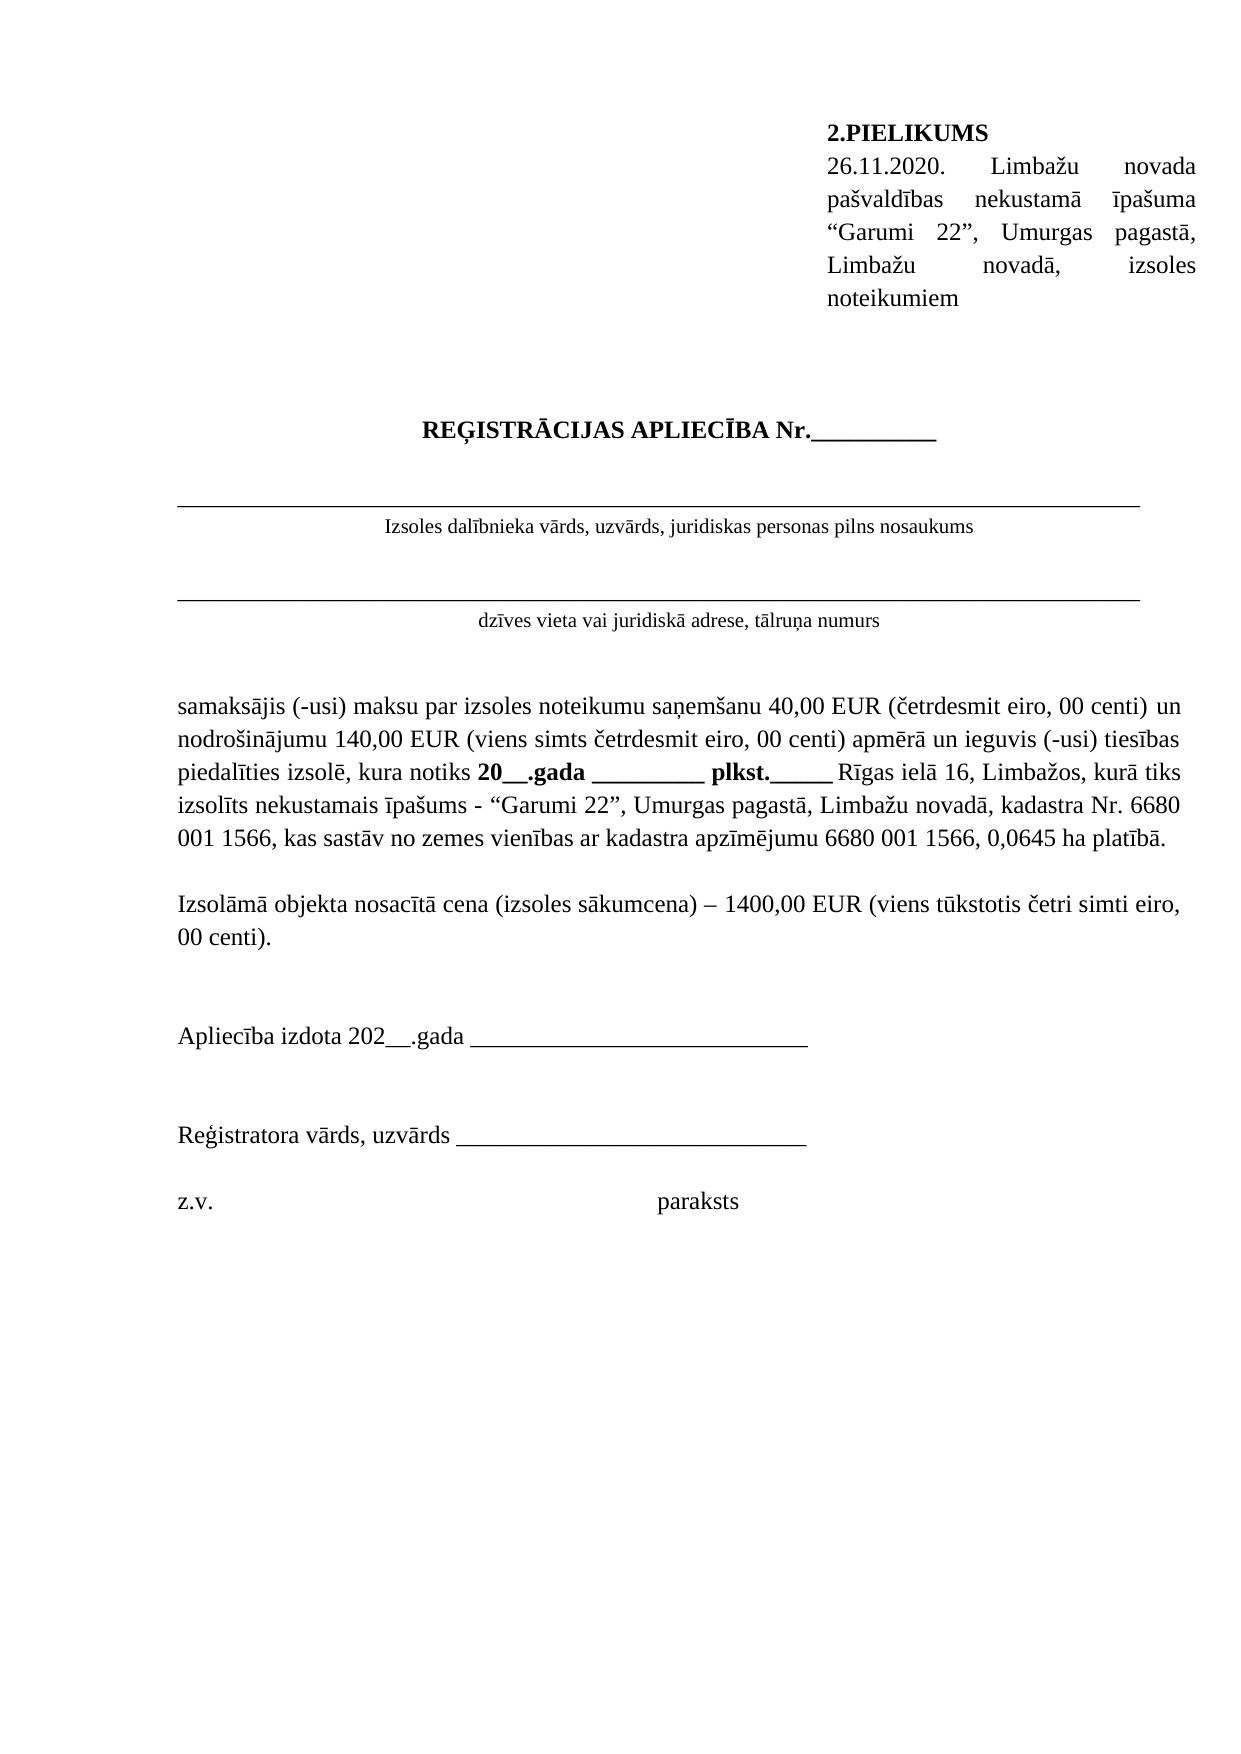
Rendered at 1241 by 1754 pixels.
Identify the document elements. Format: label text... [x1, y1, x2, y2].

text Izsoles dalībnieka vārds, uzvārds, juridiskas personas pilns nosaukums [177, 514, 1181, 538]
text Reģistratora vārds, uzvārds ____________________________ [177, 1120, 1181, 1149]
text _____________________________________________________________________________ [177, 575, 1181, 604]
text 26.11.2020. Limbažu novada pašvaldības nekustamā īpašuma “Garumi 22”, Umurgas pagastā, Limbažu novadā, izsoles noteikumiem [827, 151, 1196, 312]
text REĢISTRĀCIJAS APLIECĪBA Nr.__________ [177, 415, 1181, 444]
text dzīves vieta vai juridiskā adrese, tālruņa numurs [177, 608, 1181, 632]
text samaksājis (-usi) maksu par izsoles noteikumu saņemšanu 40,00 EUR (četrdesmit eiro, 00 centi) un nodrošinājumu 140,00 EUR (viens simts četrdesmit eiro, 00 centi) apmērā un ieguvis (-usi) tiesības piedalīties izsolē, kura notiks 20__.gada _________ plkst._____ Rīgas ielā 16, Limbažos, kurā tiks izsolīts nekustamais īpašums - “Garumi 22”, Umurgas pagastā, Limbažu novadā, kadastra Nr. 6680 001 1566, kas sastāv no zemes vienības ar kadastra apzīmējumu 6680 001 1566, 0,0645 ha platībā. [177, 691, 1181, 852]
text Apliecība izdota 202__.gada ___________________________ [177, 1021, 1181, 1050]
text Izsolāmā objekta nosacītā cena (izsoles sākumcena) – 1400,00 EUR (viens tūkstotis četri simti eiro, 00 centi). [177, 889, 1181, 951]
text 2.pielikums [827, 118, 1196, 147]
text _____________________________________________________________________________ [177, 481, 1181, 510]
text z.v. paraksts [177, 1186, 1181, 1215]
